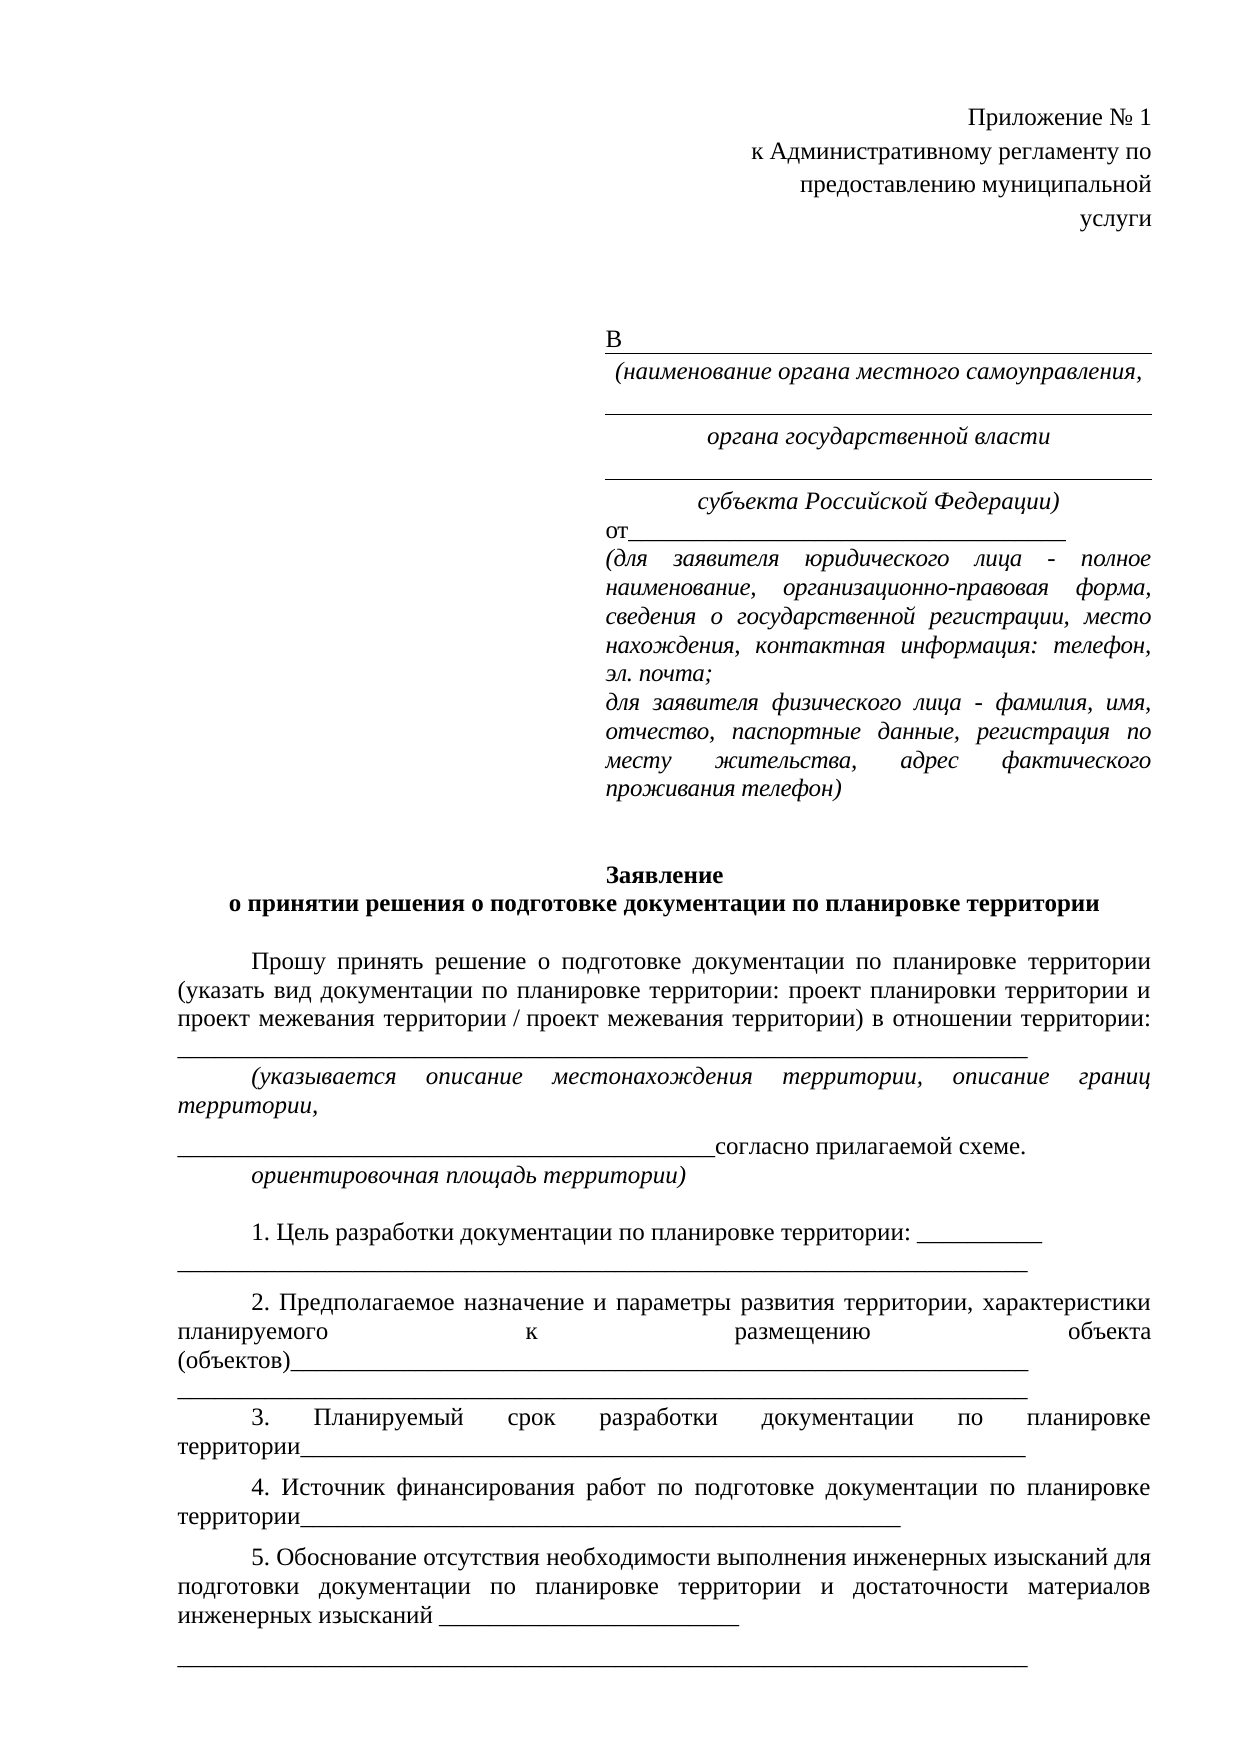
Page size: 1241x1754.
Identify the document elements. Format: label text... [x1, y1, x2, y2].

text 1. Цель разработки документации по планировке территории: __________ [177, 1217, 1152, 1246]
text 3. Планируемый срок разработки документации по планировке территории__________________________________________________________ [177, 1402, 1152, 1460]
text 5. Обоснование отсутствия необходимости выполнения инженерных изысканий для подготовки документации по планировке территории и достаточности материалов инженерных изысканий ________________________ [177, 1542, 1152, 1628]
text (указывается описание местонахождения территории, описание границ территории, [177, 1061, 1152, 1118]
text ____________________________________________________________________ [177, 1373, 1152, 1402]
text 2. Предполагаемое назначение и параметры развития территории, характеристики планируемого к размещению объекта (объектов)___________________________________________________________ [177, 1287, 1152, 1373]
text органа государственной власти [605, 415, 1152, 450]
text (наименование органа местного самоуправления, [605, 354, 1152, 385]
text ____________________________________________________________________ [177, 1246, 1152, 1275]
text для заявителя физического лица - фамилия, имя, отчество, паспортные данные, регистрация по месту жительства, адрес фактического проживания телефон) [605, 687, 1152, 802]
text (для заявителя юридического лица - полное наименование, организационно-правовая форма, сведения о государственной регистрации, место нахождения, контактная информация: телефон, эл. почта; [605, 543, 1152, 687]
text 4. Источник финансирования работ по подготовке документации по планировке территории________________________________________________ [177, 1472, 1152, 1530]
text ориентировочная площадь территории) [177, 1160, 1152, 1188]
text о принятии решения о подготовке документации по планировке территории [177, 888, 1152, 917]
text Заявление [177, 860, 1152, 888]
text ___________________________________________согласно прилагаемой схеме. [177, 1131, 1152, 1160]
text субъекта Российской Федерации) [605, 480, 1152, 515]
text ____________________________________________________________________ [177, 1641, 1152, 1670]
text от___________________________________ [605, 515, 1152, 543]
text В [605, 324, 1152, 353]
text Прошу принять решение о подготовке документации по планировке территории (указать вид документации по планировке территории: проект планировки территории и проект межевания территории / проект межевания территории) в отношении территории: ____________________________________________________________________ [177, 946, 1152, 1061]
text к Административному регламенту по предоставлению муниципальной услуги [738, 133, 1152, 233]
text Приложение № 1 [738, 99, 1152, 133]
